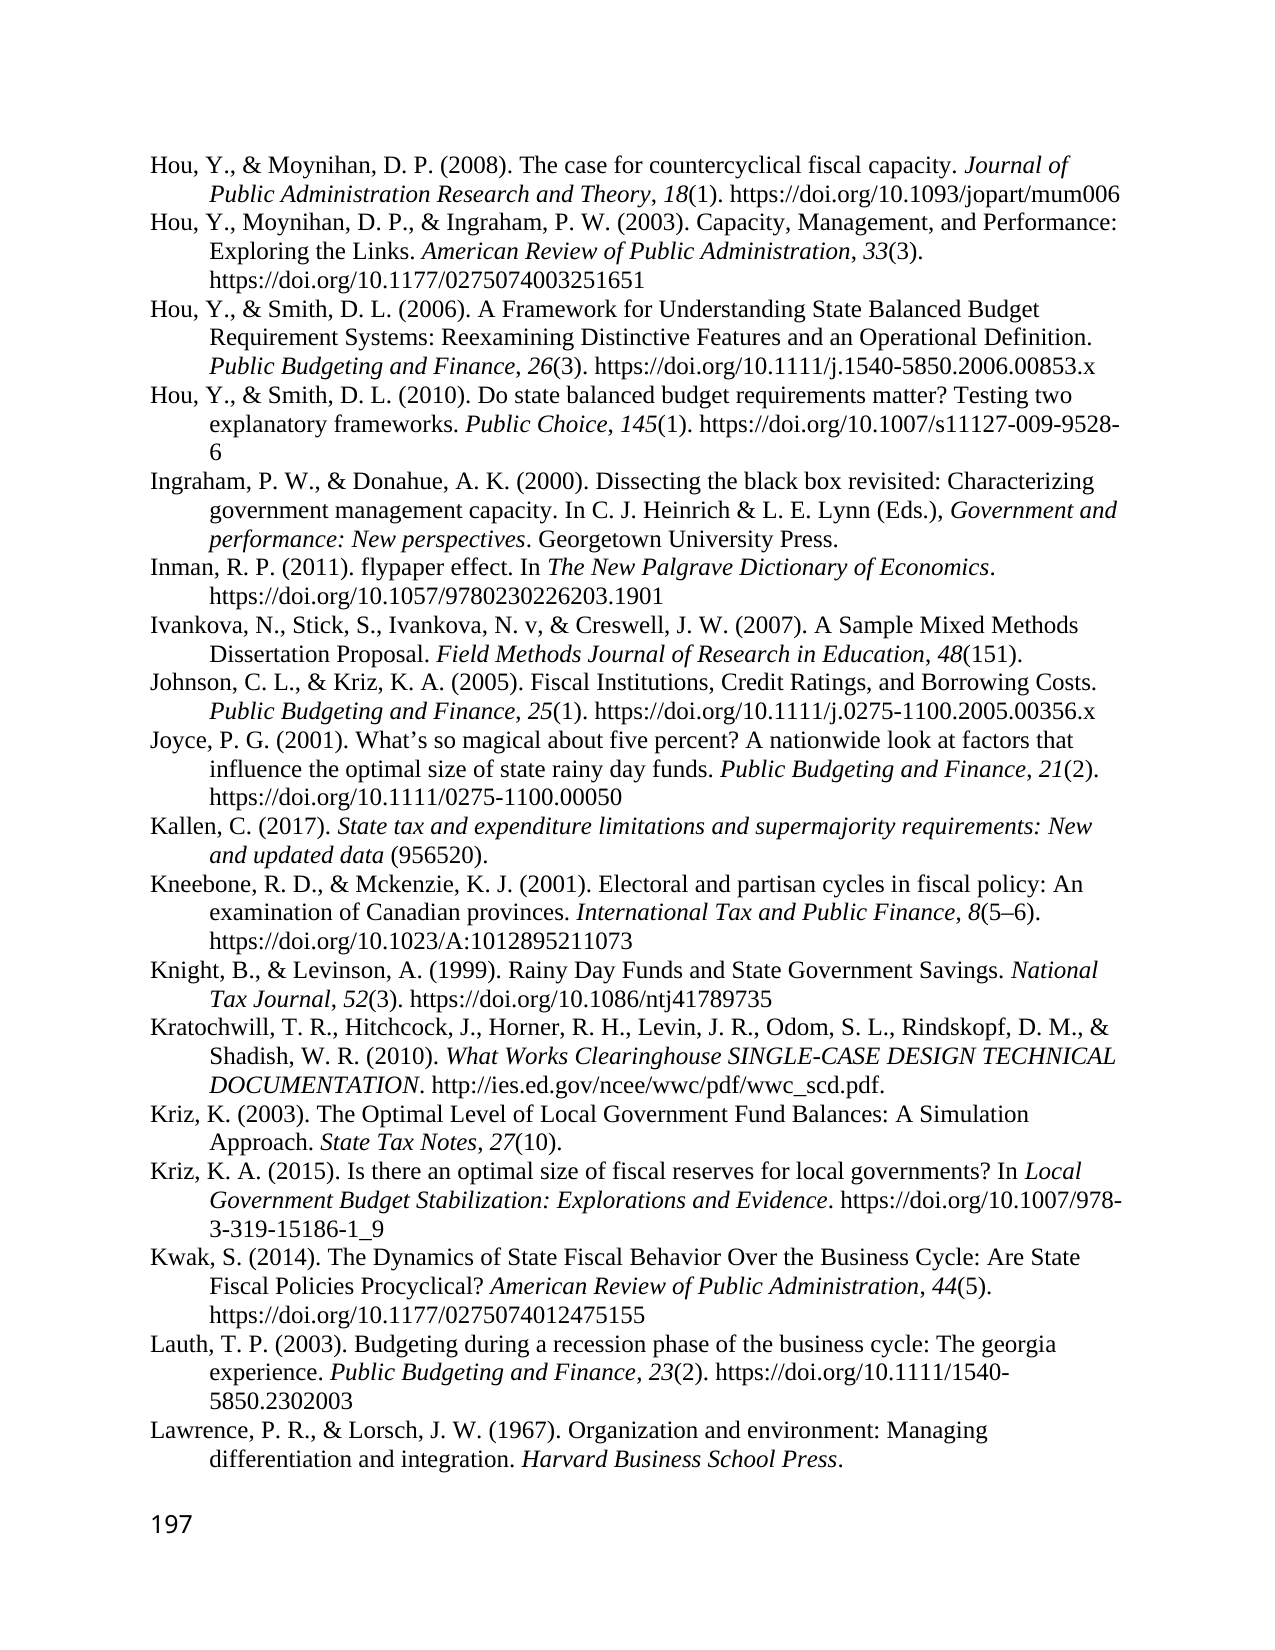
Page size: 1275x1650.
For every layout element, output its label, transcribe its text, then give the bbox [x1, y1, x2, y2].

text Hou, Y., & Moynihan, D. P. (2008). The case for countercyclical fiscal capacity. Journal of Public Administration Research and Theory, 18(1). https://doi.org/10.1093/jopart/mum006 [150, 150, 1125, 207]
text Johnson, C. L., & Kriz, K. A. (2005). Fiscal Institutions, Credit Ratings, and Borrowing Costs. Public Budgeting and Finance, 25(1). https://doi.org/10.1111/j.0275-1100.2005.00356.x [150, 667, 1125, 725]
text Lawrence, P. R., & Lorsch, J. W. (1967). Organization and environment: Managing differentiation and integration. Harvard Business School Press. [150, 1415, 1125, 1472]
text Inman, R. P. (2011). flypaper effect. In The New Palgrave Dictionary of Economics. https://doi.org/10.1057/9780230226203.1901 [150, 552, 1125, 610]
text Kriz, K. (2003). The Optimal Level of Local Government Fund Balances: A Simulation Approach. State Tax Notes, 27(10). [150, 1099, 1125, 1156]
text Joyce, P. G. (2001). What’s so magical about five percent? A nationwide look at factors that influence the optimal size of state rainy day funds. Public Budgeting and Finance, 21(2). https://doi.org/10.1111/0275-1100.00050 [150, 725, 1125, 811]
text Knight, B., & Levinson, A. (1999). Rainy Day Funds and State Government Savings. National Tax Journal, 52(3). https://doi.org/10.1086/ntj41789735 [150, 955, 1125, 1012]
text Kneebone, R. D., & Mckenzie, K. J. (2001). Electoral and partisan cycles in fiscal policy: An examination of Canadian provinces. International Tax and Public Finance, 8(5–6). https://doi.org/10.1023/A:1012895211073 [150, 869, 1125, 955]
text Kratochwill, T. R., Hitchcock, J., Horner, R. H., Levin, J. R., Odom, S. L., Rindskopf, D. M., & Shadish, W. R. (2010). What Works Clearinghouse SINGLE-CASE DESIGN TECHNICAL DOCUMENTATION. http://ies.ed.gov/ncee/wwc/pdf/wwc_scd.pdf. [150, 1012, 1125, 1099]
text Kriz, K. A. (2015). Is there an optimal size of fiscal reserves for local governments? In Local Government Budget Stabilization: Explorations and Evidence. https://doi.org/10.1007/978-3-319-15186-1_9 [150, 1156, 1125, 1242]
text Lauth, T. P. (2003). Budgeting during a recession phase of the business cycle: The georgia experience. Public Budgeting and Finance, 23(2). https://doi.org/10.1111/1540-5850.2302003 [150, 1329, 1125, 1415]
text Ingraham, P. W., & Donahue, A. K. (2000). Dissecting the black box revisited: Characterizing government management capacity. In C. J. Heinrich & L. E. Lynn (Eds.), Government and performance: New perspectives. Georgetown University Press. [150, 466, 1125, 552]
text Kwak, S. (2014). The Dynamics of State Fiscal Behavior Over the Business Cycle: Are State Fiscal Policies Procyclical? American Review of Public Administration, 44(5). https://doi.org/10.1177/0275074012475155 [150, 1242, 1125, 1329]
text Kallen, C. (2017). State tax and expenditure limitations and supermajority requirements: New and updated data (956520). [150, 811, 1125, 869]
text Ivankova, N., Stick, S., Ivankova, N. v, & Creswell, J. W. (2007). A Sample Mixed Methods Dissertation Proposal. Field Methods Journal of Research in Education, 48(151). [150, 610, 1125, 667]
text Hou, Y., Moynihan, D. P., & Ingraham, P. W. (2003). Capacity, Management, and Performance: Exploring the Links. American Review of Public Administration, 33(3). https://doi.org/10.1177/0275074003251651 [150, 207, 1125, 294]
text Hou, Y., & Smith, D. L. (2010). Do state balanced budget requirements matter? Testing two explanatory frameworks. Public Choice, 145(1). https://doi.org/10.1007/s11127-009-9528-6 [150, 380, 1125, 466]
text Hou, Y., & Smith, D. L. (2006). A Framework for Understanding State Balanced Budget Requirement Systems: Reexamining Distinctive Features and an Operational Definition. Public Budgeting and Finance, 26(3). https://doi.org/10.1111/j.1540-5850.2006.00853.x [150, 294, 1125, 380]
